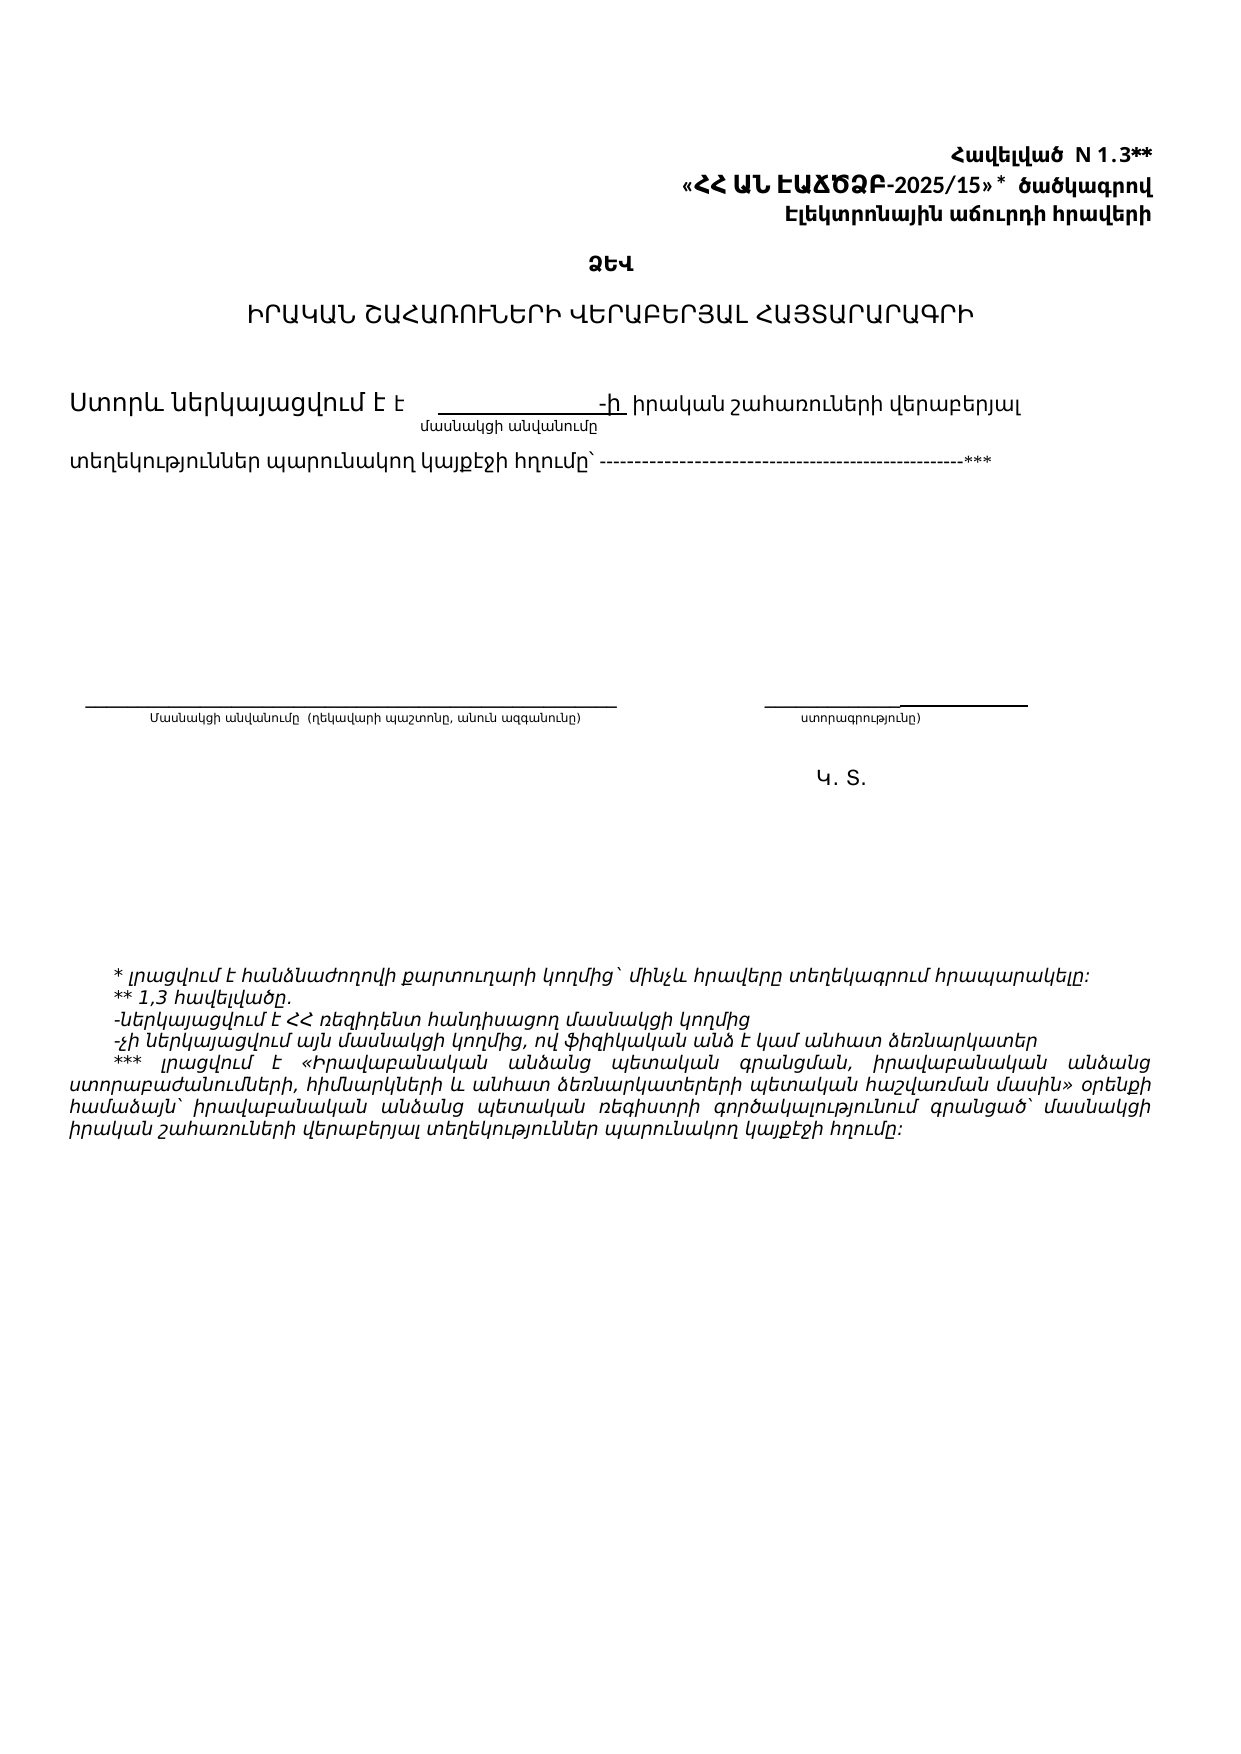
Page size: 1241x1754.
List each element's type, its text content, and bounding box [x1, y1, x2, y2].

text մասնակցի անվանումը [69, 417, 1152, 447]
text * լրացվում է հանձնաժողովի քարտուղարի կողմից` մինչև հրավերը տեղեկագրում հրապարակելը: [69, 965, 1152, 987]
text ՁԵՎ [69, 252, 1152, 276]
text Հավելված N 1․3** [69, 140, 1152, 169]
text ԻՐԱԿԱՆ ՇԱՀԱՌՈՒՆԵՐԻ ՎԵՐԱԲԵՐՅԱԼ ՀԱՅՏԱՐԱՐԱԳՐԻ [69, 301, 1152, 330]
text Ստորև ներկայացվում է է -ի իրական շահառուների վերաբերյալ [69, 388, 1152, 417]
text «ՀՀ ԱՆ ԷԱՃԾՁԲ-2025/15»* ծածկագրով [69, 169, 1152, 199]
text Էլեկտրոնային աճուրդի հրավերի [69, 199, 1152, 228]
text -չի ներկայացվում այն մասնակցի կողմից, ով ֆիզիկական անձ է կամ անհատ ձեռնարկատեր [69, 1031, 1152, 1052]
text ___________________________________________________ _____________ Մասնակցի անվանումը (ղեկավարի պաշտոնը, անուն ազգանունը) ստորագրությունը) [69, 684, 1152, 737]
text տեղեկություններ պարունակող կայքէջի հղումը՝ ----------------------------------------------------*** [69, 447, 1152, 475]
text Կ. Տ. [69, 766, 1152, 790]
text *** լրացվում է «Իրավաբանական անձանց պետական գրանցման, իրավաբանական անձանց ստորաբաժանումների, հիմնարկների և անհատ ձեռնարկատերերի պետական հաշվառման մասին» օրենքի համաձայն՝ իրավաբանական անձանց պետական ռեգիստրի գործակալությունում գրանցած՝ մասնակցի իրական շահառուների վերաբերյալ տեղեկություններ պարունակող կայքէջի հղումը: [69, 1052, 1152, 1140]
text -ներկայացվում է ՀՀ ռեզիդենտ հանդիսացող մասնակցի կողմից [69, 1009, 1152, 1031]
text ** 1,3 հավելվածը․ [69, 987, 1152, 1009]
